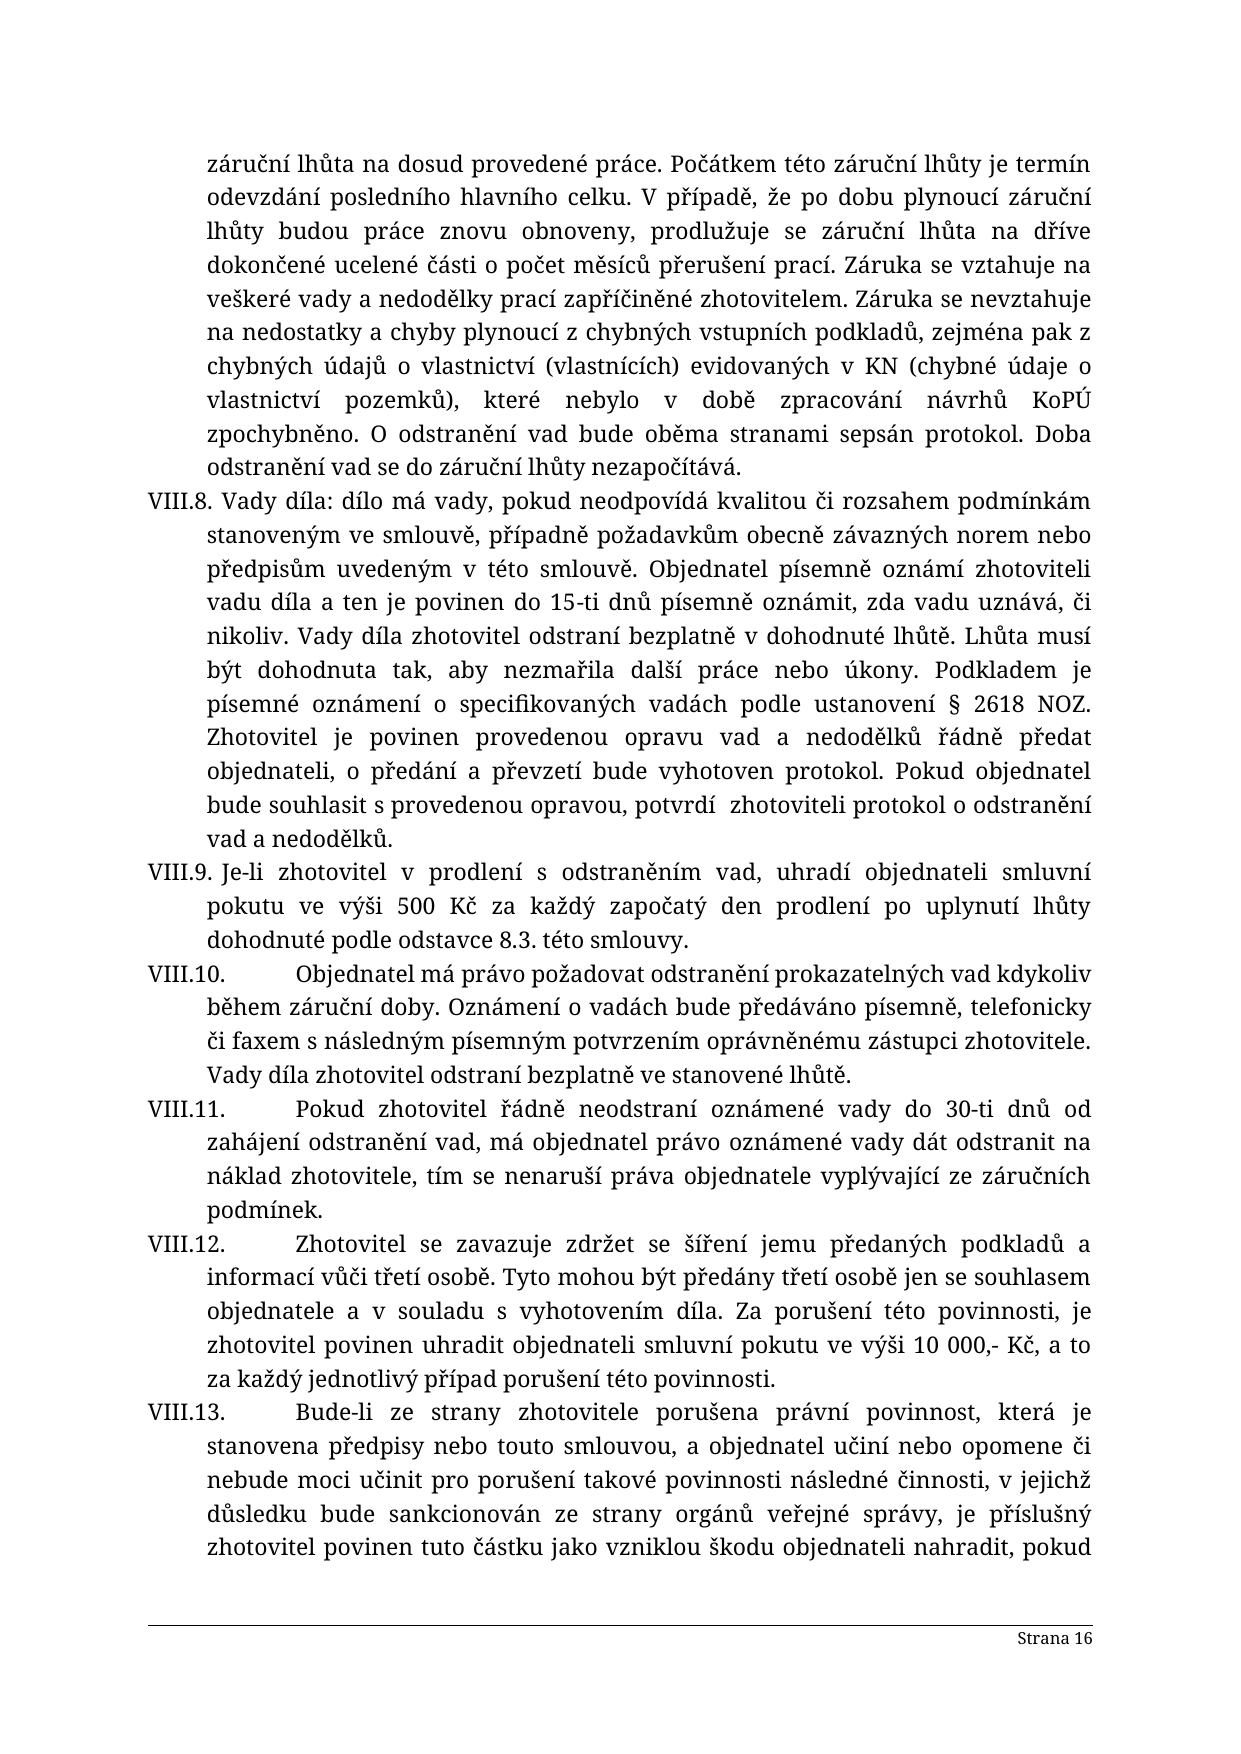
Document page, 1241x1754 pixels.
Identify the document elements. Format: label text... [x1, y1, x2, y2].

list Pokud zhotovitel řádně neodstraní oznámené vady do 30-ti dnů od zahájení odstranění vad, má objednatel právo oznámené vady dát odstranit na náklad zhotovitele, tím se nenaruší práva objednatele vyplývající ze záručních podmínek. [148, 1093, 1093, 1225]
list Zhotovitel se zavazuje zdržet se šíření jemu předaných podkladů a informací vůči třetí osobě. Tyto mohou být předány třetí osobě jen se souhlasem objednatele a v souladu s vyhotovením díla. Za porušení této povinnosti, je zhotovitel povinen uhradit objednateli smluvní pokutu ve výši 10 000,- Kč, a to za každý jednotlivý případ porušení této povinnosti. [148, 1228, 1093, 1394]
list Vady díla: dílo má vady, pokud neodpovídá kvalitou či rozsahem podmínkám stanoveným ve smlouvě, případně požadavkům obecně závazných norem nebo předpisům uvedeným v této smlouvě. Objednatel písemně oznámí zhotoviteli vadu díla a ten je povinen do 15-ti dnů písemně oznámit, zda vadu uznává, či nikoliv. Vady díla zhotovitel odstraní bezplatně v dohodnuté lhůtě. Lhůta musí být dohodnuta tak, aby nezmařila další práce nebo úkony. Podkladem je písemné oznámení o specifikovaných vadách podle ustanovení § 2618 NOZ. Zhotovitel je povinen provedenou opravu vad a nedodělků řádně předat objednateli, o předání a převzetí bude vyhotoven protokol. Pokud objednatel bude souhlasit s provedenou opravou, potvrdí zhotoviteli protokol o odstranění vad a nedodělků. [148, 485, 1093, 854]
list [148, 1396, 1093, 1563]
list Objednatel má právo požadovat odstranění prokazatelných vad kdykoliv během záruční doby. Oznámení o vadách bude předáváno písemně, telefonicky či faxem s následným písemným potvrzením oprávněnému zástupci zhotovitele. Vady díla zhotovitel odstraní bezplatně ve stanovené lhůtě. [148, 958, 1093, 1090]
list Je-li zhotovitel v prodlení s odstraněním vad, uhradí objednateli smluvní pokutu ve výši 500 Kč za každý započatý den prodlení po uplynutí lhůty dohodnuté podle odstavce 8.3. této smlouvy. [148, 856, 1093, 955]
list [148, 148, 1093, 483]
